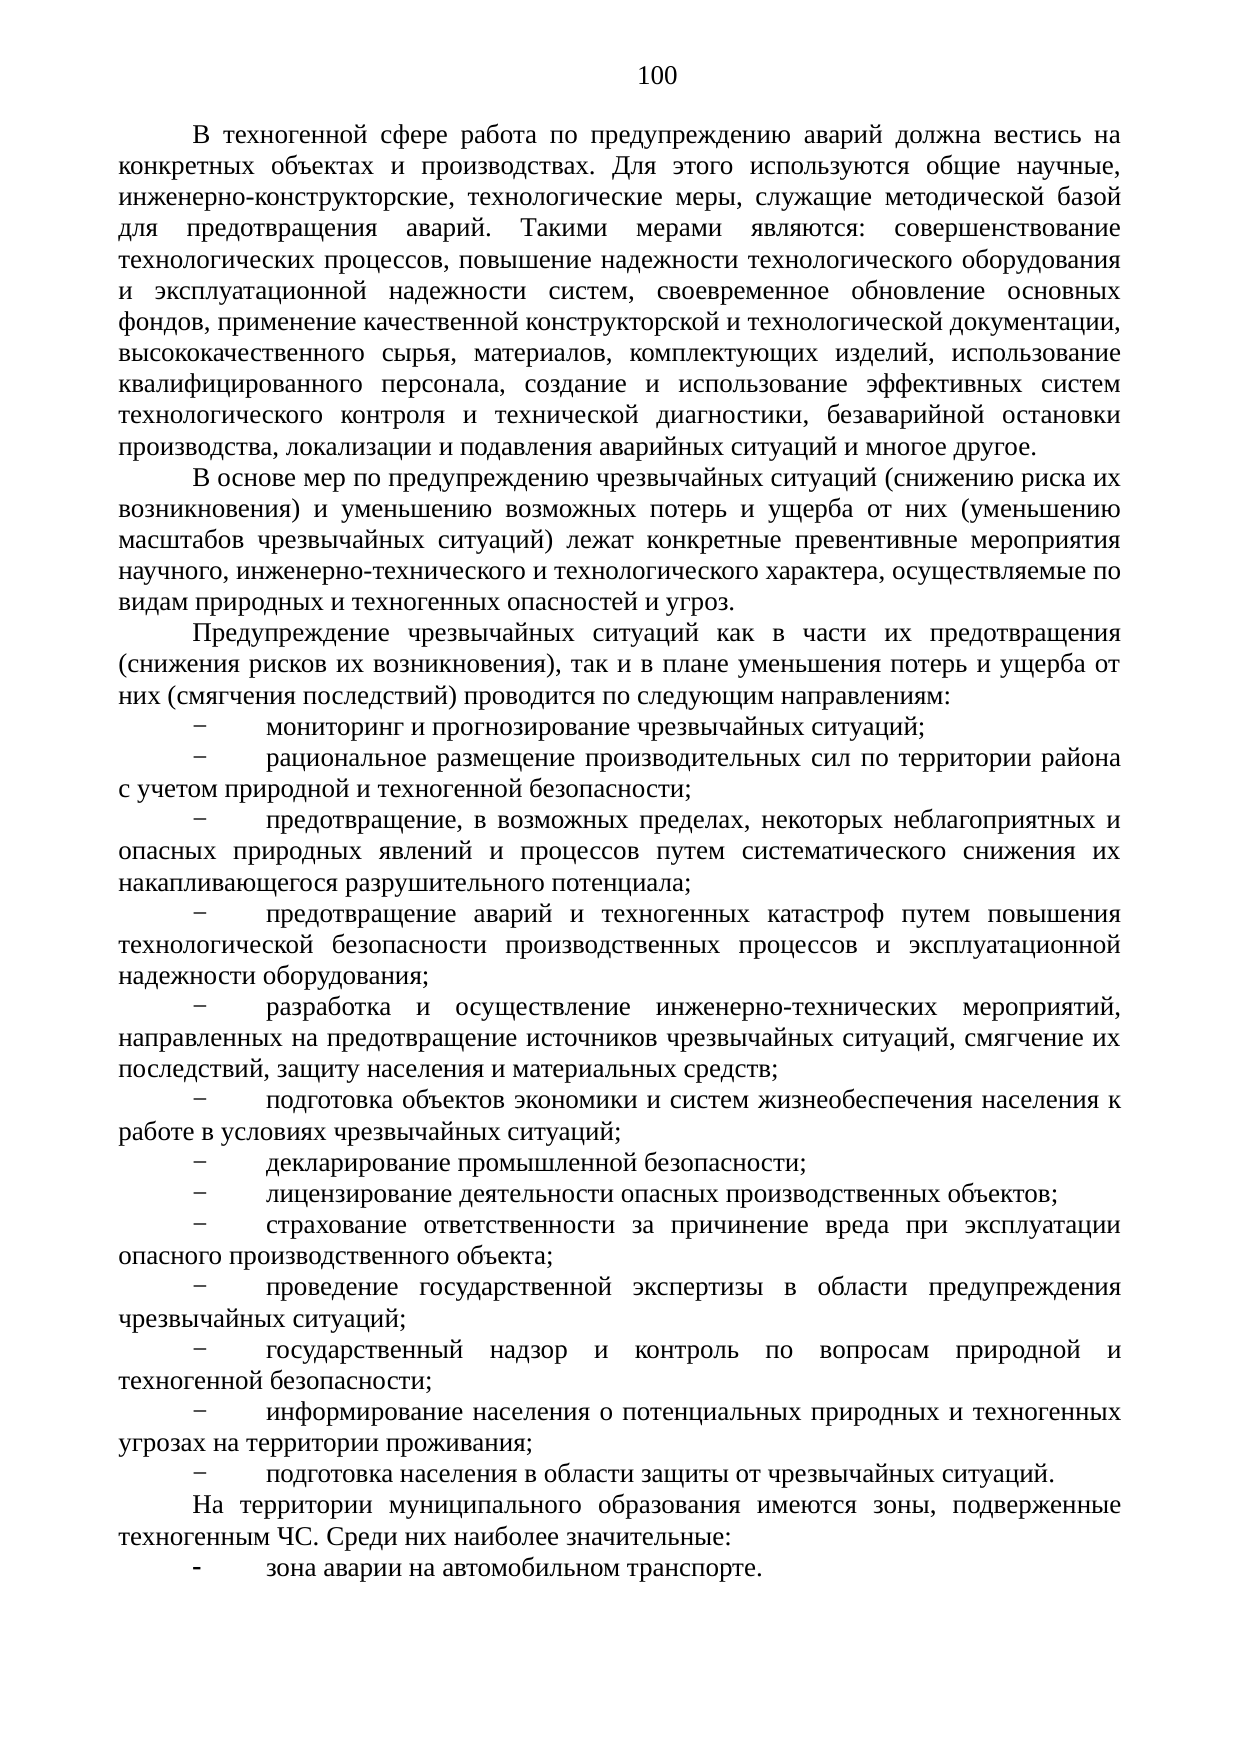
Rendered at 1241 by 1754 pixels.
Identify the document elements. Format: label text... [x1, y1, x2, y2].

list информирование населения о потенциальных природных и техногенных угрозах на территории проживания; [118, 1395, 1122, 1457]
list зона аварии на автомобильном транспорте. [118, 1551, 1122, 1582]
list разработка и осуществление инженерно-технических мероприятий, направленных на предотвращение источников чрезвычайных ситуаций, смягчение их последствий, защиту населения и материальных средств; [118, 990, 1122, 1084]
list лицензирование деятельности опасных производственных объектов; [118, 1177, 1122, 1208]
text Предупреждение чрезвычайных ситуаций как в части их предотвращения (снижения рисков их возникновения), так и в плане уменьшения потерь и ущерба от них (смягчения последствий) проводится по следующим направлениям: [118, 616, 1122, 710]
list рациональное размещение производительных сил по территории района с учетом природной и техногенной безопасности; [118, 741, 1122, 803]
list предотвращение аварий и техногенных катастроф путем повышения технологической безопасности производственных процессов и эксплуатационной надежности оборудования; [118, 897, 1122, 990]
list подготовка объектов экономики и систем жизнеобеспечения населения к работе в условиях чрезвычайных ситуаций; [118, 1084, 1122, 1146]
list декларирование промышленной безопасности; [118, 1146, 1122, 1177]
text В основе мер по предупреждению чрезвычайных ситуаций (снижению риска их возникновения) и уменьшению возможных потерь и ущерба от них (уменьшению масштабов чрезвычайных ситуаций) лежат конкретные превентивные мероприятия научного, инженерно-технического и технологического характера, осуществляемые по видам природных и техногенных опасностей и угроз. [118, 461, 1122, 616]
list подготовка населения в области защиты от чрезвычайных ситуаций. [118, 1457, 1122, 1488]
list предотвращение, в возможных пределах, некоторых неблагоприятных и опасных природных явлений и процессов путем систематического снижения их накапливающегося разрушительного потенциала; [118, 803, 1122, 897]
list проведение государственной экспертизы в области предупреждения чрезвычайных ситуаций; [118, 1271, 1122, 1333]
list мониторинг и прогнозирование чрезвычайных ситуаций; [118, 710, 1122, 741]
list страхование ответственности за причинение вреда при эксплуатации опасного производственного объекта; [118, 1208, 1122, 1271]
text На территории муниципального образования имеются зоны, подверженные техногенным ЧС. Среди них наиболее значительные: [118, 1488, 1122, 1551]
text В техногенной сфере работа по предупреждению аварий должна вестись на конкретных объектах и производствах. Для этого используются общие научные, инженерно-конструкторские, технологические меры, служащие методической базой для предотвращения аварий. Такими мерами являются: совершенствование технологических процессов, повышение надежности технологического оборудования и эксплуатационной надежности систем, своевременное обновление основных фондов, применение качественной конструкторской и технологической документации, высококачественного сырья, материалов, комплектующих изделий, использование квалифицированного персонала, создание и использование эффективных систем технологического контроля и технической диагностики, безаварийной остановки производства, локализации и подавления аварийных ситуаций и многое другое. [118, 118, 1122, 461]
list государственный надзор и контроль по вопросам природной и техногенной безопасности; [118, 1333, 1122, 1395]
